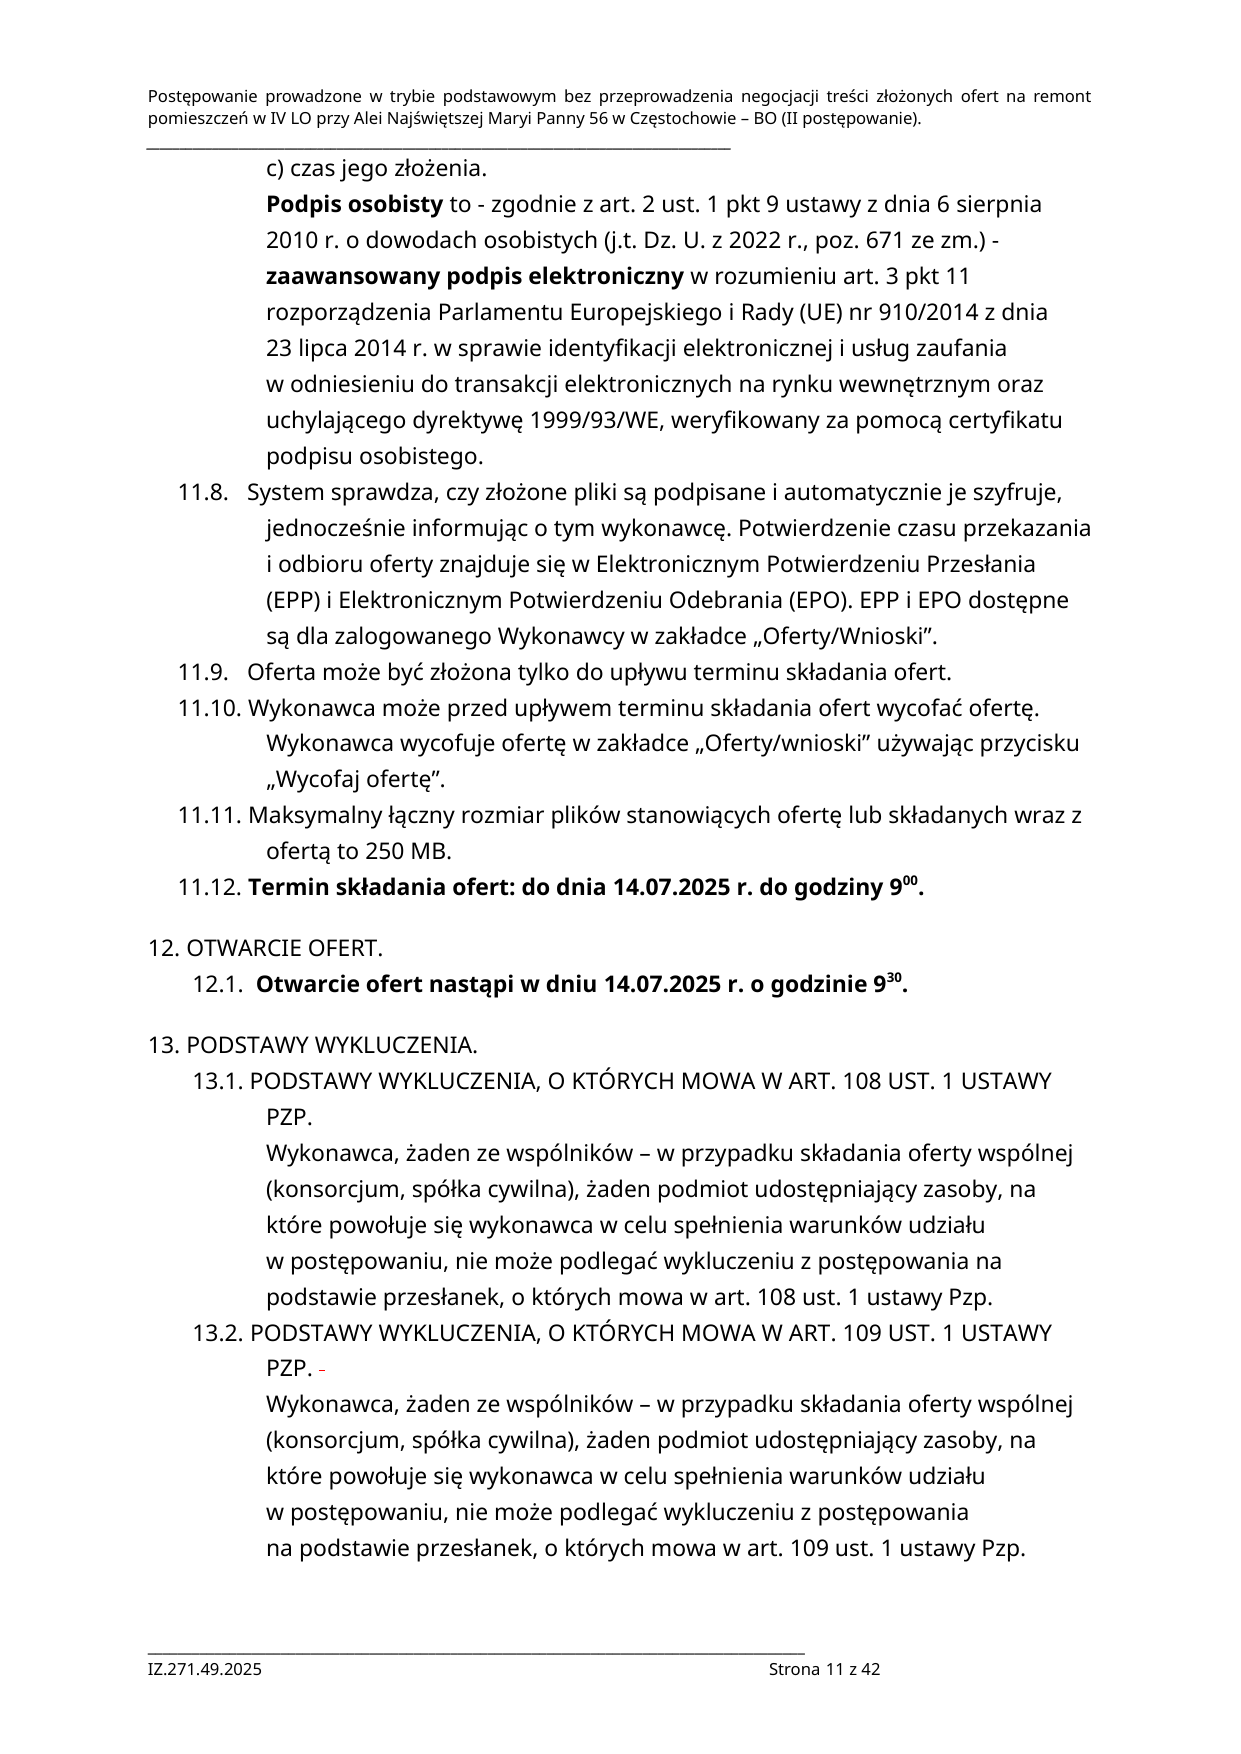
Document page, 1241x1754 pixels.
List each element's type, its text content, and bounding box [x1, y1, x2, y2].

text 11.9. Oferta może być złożona tylko do upływu terminu składania ofert. [177, 656, 1092, 687]
text 13.1. PODSTAWY WYKLUCZENIA, O KTÓRYCH MOWA W ART. 108 UST. 1 USTAWY PZP. [192, 1065, 1092, 1132]
text 11.8. System sprawdza, czy złożone pliki są podpisane i automatycznie je szyfruje, jednocześnie informując o tym wykonawcę. Potwierdzenie czasu przekazania i odbioru oferty znajduje się w Elektronicznym Potwierdzeniu Przesłania (EPP) i Elektronicznym Potwierdzeniu Odebrania (EPO). EPP i EPO dostępne są dla zalogowanego Wykonawcy w zakładce „Oferty/Wnioski”. [177, 476, 1092, 651]
text Wykonawca, żaden ze wspólników – w przypadku składania oferty wspólnej (konsorcjum, spółka cywilna), żaden podmiot udostępniający zasoby, na które powołuje się wykonawca w celu spełnienia warunków udziału w postępowaniu, nie może podlegać wykluczeniu z postępowania na podstawie przesłanek, o których mowa w art. 109 ust. 1 ustawy Pzp. [266, 1388, 1092, 1563]
text Podpis osobisty to - zgodnie z art. 2 ust. 1 pkt 9 ustawy z dnia 6 sierpnia 2010 r. o dowodach osobistych (j.t. Dz. U. z 2022 r., poz. 671 ze zm.) - zaawansowany podpis elektroniczny w rozumieniu art. 3 pkt 11 rozporządzenia Parlamentu Europejskiego i Rady (UE) nr 910/2014 z dnia 23 lipca 2014 r. w sprawie identyfikacji elektronicznej i usług zaufania w odniesieniu do transakcji elektronicznych na rynku wewnętrznym oraz uchylającego dyrektywę 1999/93/WE, weryfikowany za pomocą certyfikatu podpisu osobistego. [266, 188, 1092, 471]
text 13. PODSTAWY WYKLUCZENIA. [148, 1029, 1092, 1060]
text 13.2. PODSTAWY WYKLUCZENIA, O KTÓRYCH MOWA W ART. 109 UST. 1 USTAWY PZP. [192, 1316, 1092, 1384]
text 11.10. Wykonawca może przed upływem terminu składania ofert wycofać ofertę. Wykonawca wycofuje ofertę w zakładce „Oferty/wnioski” używając przycisku „Wycofaj ofertę”. [177, 691, 1092, 794]
text c) czas jego złożenia. [266, 152, 1092, 184]
text 12.1. Otwarcie ofert nastąpi w dniu 14.07.2025 r. o godzinie 930. [192, 968, 1092, 999]
text 12. OTWARCIE OFERT. [148, 932, 1092, 963]
text 11.12. Termin składania ofert: do dnia 14.07.2025 r. do godziny 900. [177, 871, 1092, 902]
text 11.11. Maksymalny łączny rozmiar plików stanowiących ofertę lub składanych wraz z ofertą to 250 MB. [177, 799, 1092, 866]
text Wykonawca, żaden ze wspólników – w przypadku składania oferty wspólnej (konsorcjum, spółka cywilna), żaden podmiot udostępniający zasoby, na które powołuje się wykonawca w celu spełnienia warunków udziału w postępowaniu, nie może podlegać wykluczeniu z postępowania na podstawie przesłanek, o których mowa w art. 108 ust. 1 ustawy Pzp. [266, 1137, 1092, 1312]
